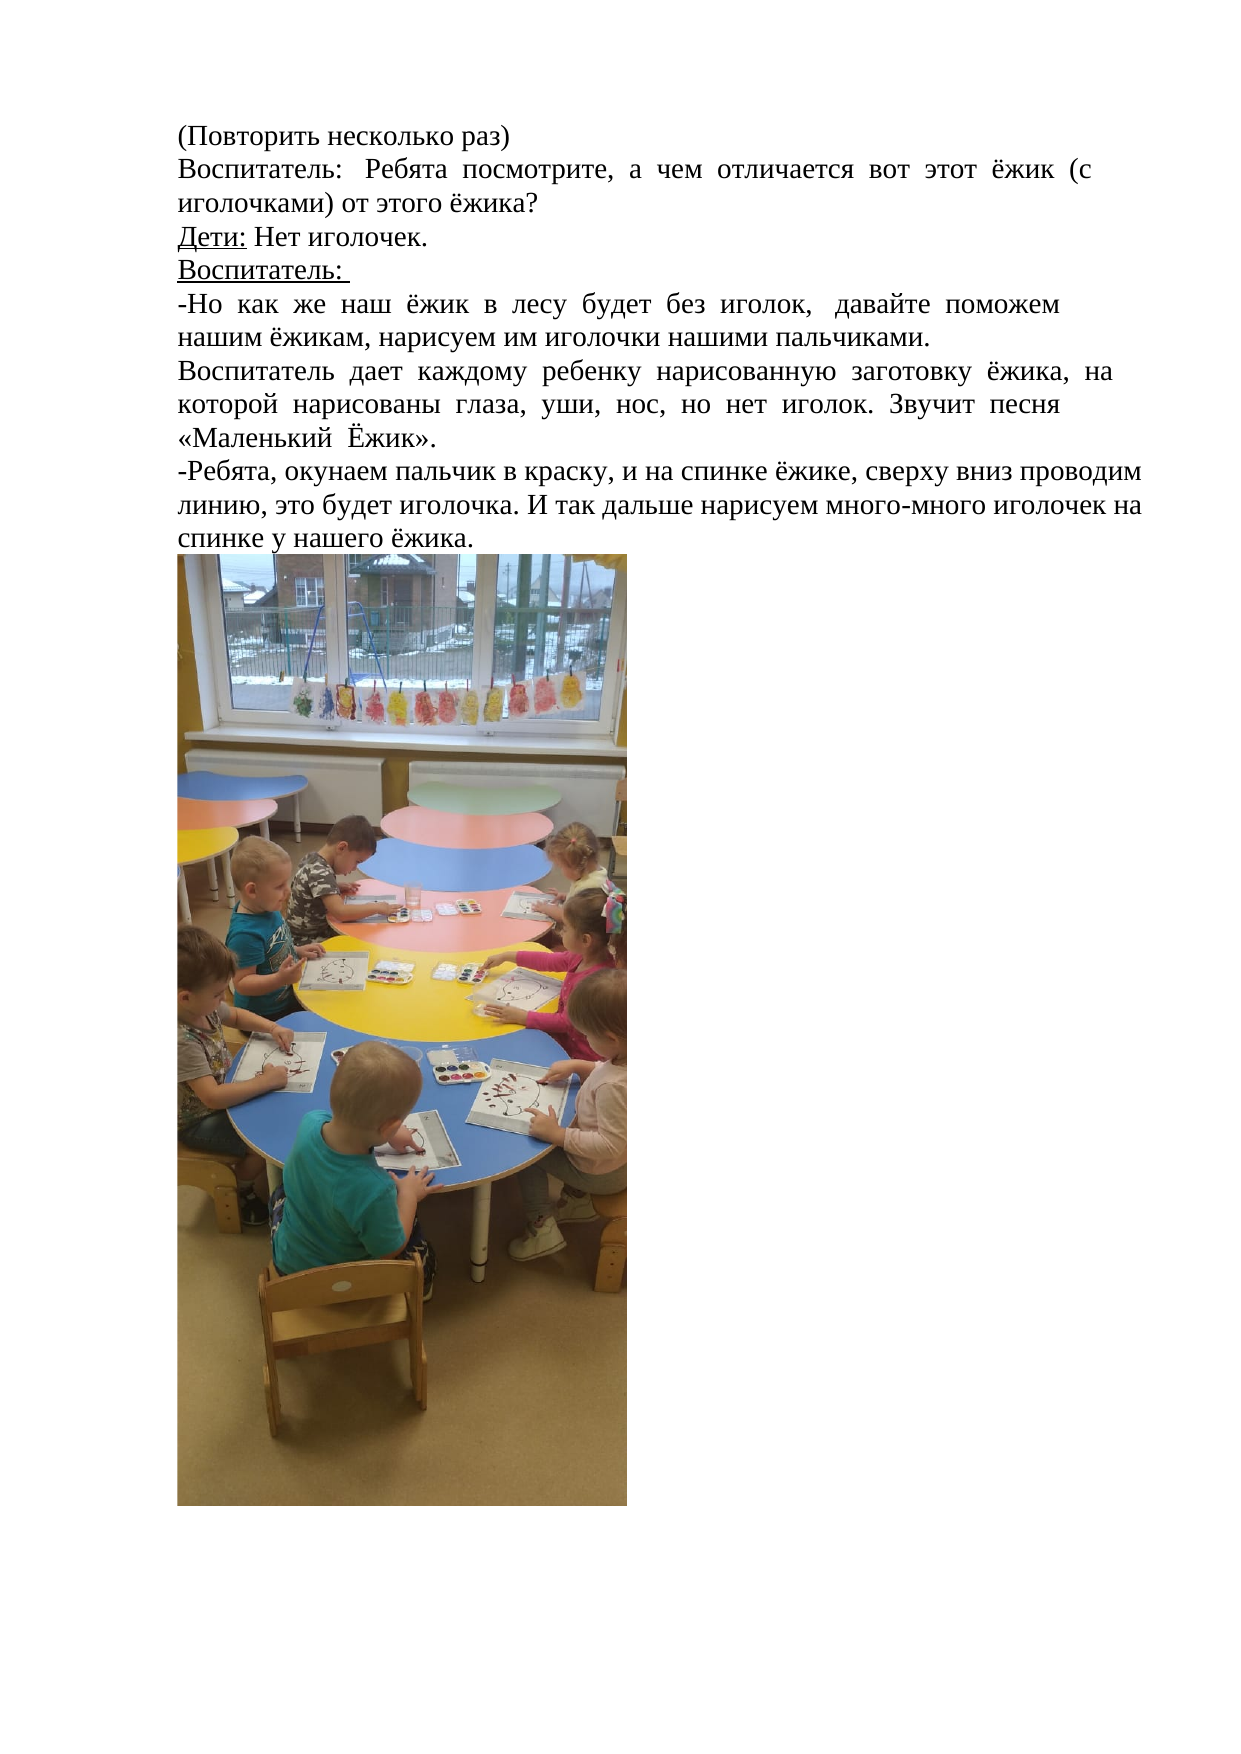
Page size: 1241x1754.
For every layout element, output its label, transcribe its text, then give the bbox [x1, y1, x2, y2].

text Воспитатель дает каждому ребенку нарисованную заготовку ёжика, на [177, 353, 1152, 386]
text Воспитатель: Ребята посмотрите, а чем отличается вот этот ёжик (с [177, 152, 1152, 185]
text Воспитатель: [177, 252, 1152, 286]
text Дети: Нет иголочек. [177, 219, 1152, 252]
text иголочками) от этого ёжика? [177, 185, 1152, 219]
text -Но как же наш ёжик в лесу будет без иголок, давайте поможем нашим ёжикам, нарисуем им иголочки нашими пальчиками. [177, 286, 1152, 353]
text -Ребята, окунаем пальчик в краску, и на спинке ёжике, сверху вниз проводим [177, 453, 1152, 487]
text (Повторить несколько раз) [177, 118, 1152, 152]
picture [177, 554, 627, 1506]
text линию, это будет иголочка. И так дальше нарисуем много-много иголочек на [177, 487, 1152, 521]
text которой нарисованы глаза, уши, нос, но нет иголок. Звучит песня [177, 386, 1152, 420]
text «Маленький Ёжик». [177, 420, 1152, 453]
text спинке у нашего ёжика. [177, 521, 1152, 554]
